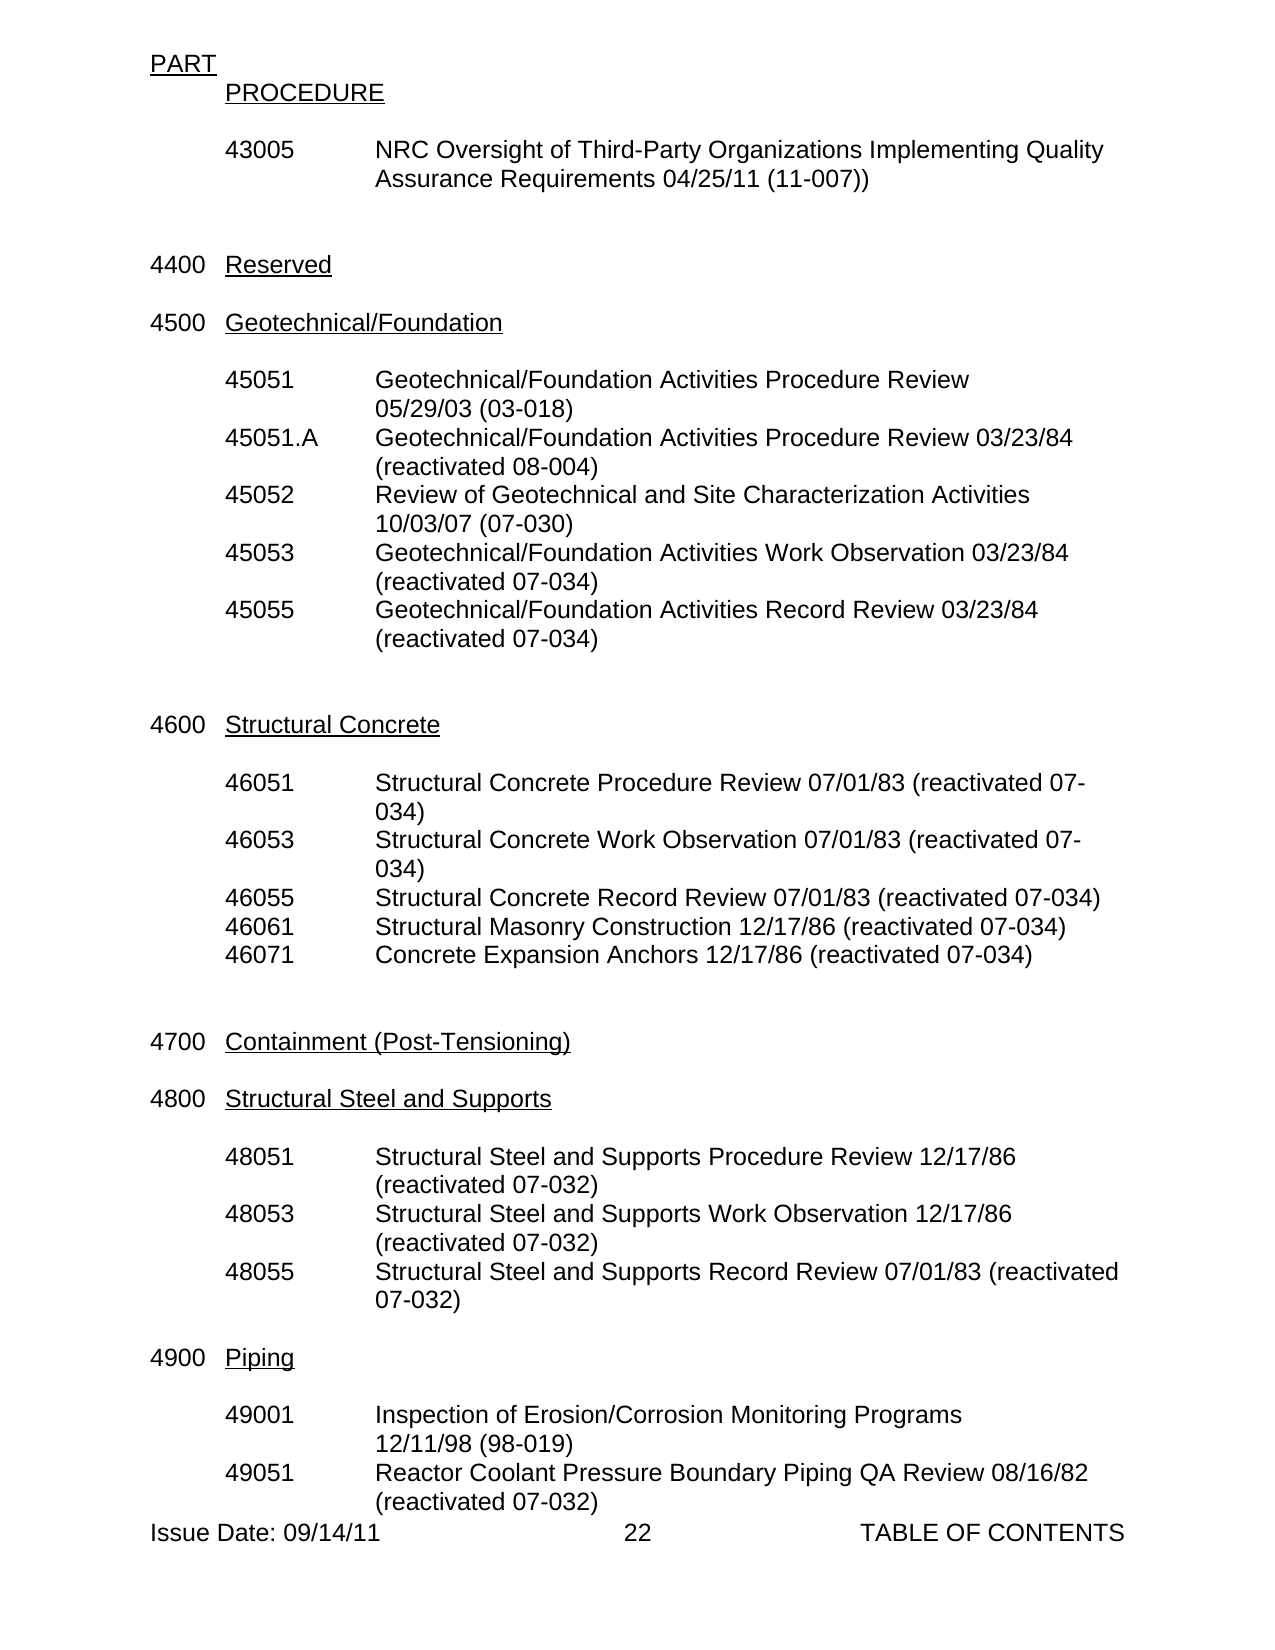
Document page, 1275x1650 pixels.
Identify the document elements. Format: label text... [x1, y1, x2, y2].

text 46061 Structural Masonry Construction 12/17/86 (reactivated 07-034) [150, 912, 1125, 940]
text 45052 Review of Geotechnical and Site Characterization Activities 10/03/07 (07-030) [225, 480, 1125, 538]
text 4400 Reserved [150, 250, 1125, 279]
text 45053 Geotechnical/Foundation Activities Work Observation 03/23/84 (reactivated 07-034) [150, 538, 1125, 595]
text 46055 Structural Concrete Record Review 07/01/83 (reactivated 07-034) [150, 883, 1125, 912]
text 49001 Inspection of Erosion/Corrosion Monitoring Programs [225, 1400, 1125, 1429]
text 4500 Geotechnical/Foundation [150, 308, 1125, 337]
text 46071 Concrete Expansion Anchors 12/17/86 (reactivated 07-034) [150, 940, 1125, 969]
text 4600 Structural Concrete [150, 710, 1125, 739]
text 48055 Structural Steel and Supports Record Review 07/01/83 (reactivated 07-032) [150, 1257, 1125, 1314]
text 49051 Reactor Coolant Pressure Boundary Piping QA Review 08/16/82 (reactivated 07-032) [150, 1458, 1125, 1515]
text 46051 Structural Concrete Procedure Review 07/01/83 (reactivated 07-034) [150, 768, 1125, 825]
text 43005 NRC Oversight of Third-Party Organizations Implementing Quality Assurance Requirements 04/25/11 (11-007)) [225, 135, 1125, 193]
text 12/11/98 (98-019) [150, 1429, 1125, 1458]
text 45051.A Geotechnical/Foundation Activities Procedure Review 03/23/84 (reactivated 08-004) [150, 423, 1125, 480]
text 48051 Structural Steel and Supports Procedure Review 12/17/86 (reactivated 07-032) [150, 1142, 1125, 1199]
text 45051 Geotechnical/Foundation Activities Procedure Review [150, 365, 1125, 394]
list Structural Steel and Supports [150, 1084, 1125, 1113]
text 05/29/03 (03-018) [150, 394, 1125, 423]
text 48053 Structural Steel and Supports Work Observation 12/17/86 (reactivated 07-032) [150, 1199, 1125, 1257]
text 46053 Structural Concrete Work Observation 07/01/83 (reactivated 07-034) [150, 825, 1125, 883]
text 45055 Geotechnical/Foundation Activities Record Review 03/23/84 (reactivated 07-034) [150, 595, 1125, 653]
text 4900 Piping [150, 1343, 1125, 1372]
text 4700 Containment (Post-Tensioning) [150, 1027, 1125, 1055]
